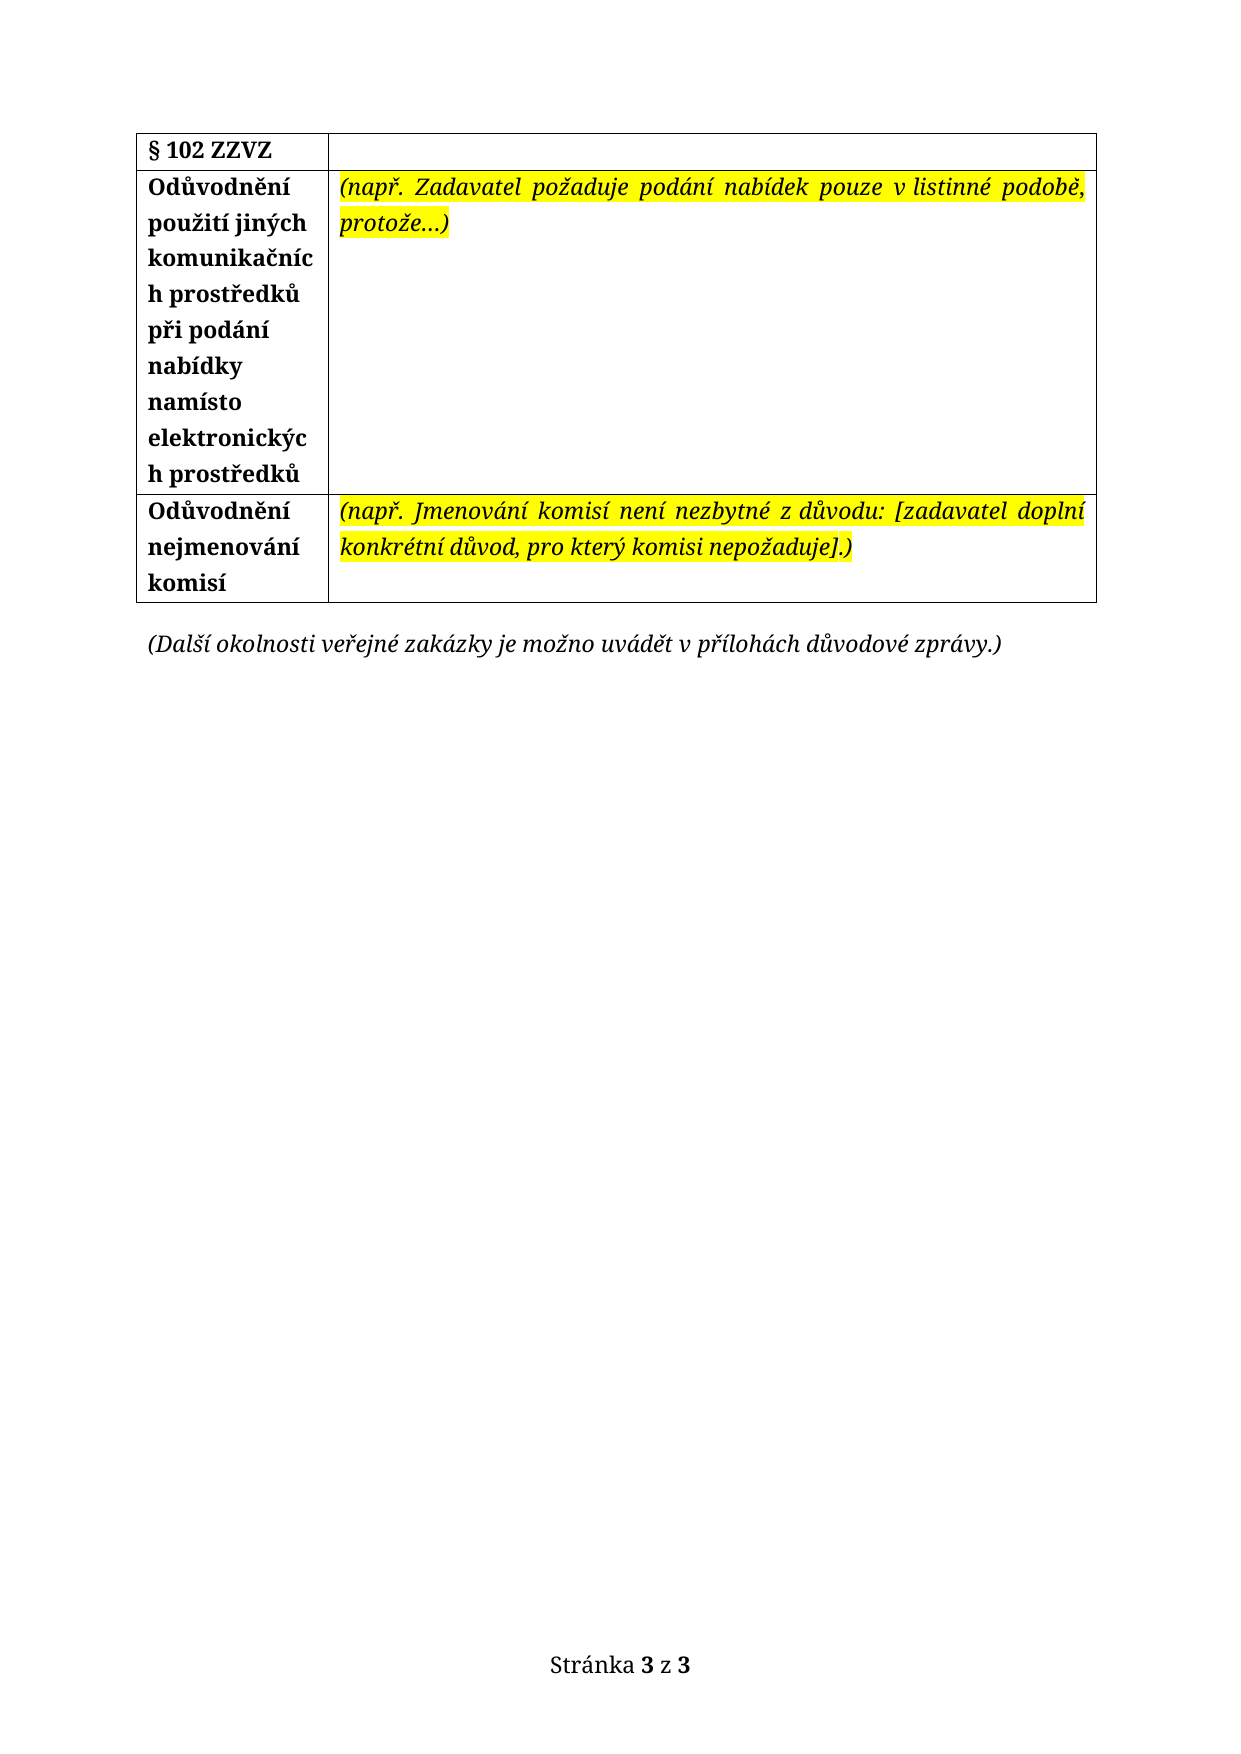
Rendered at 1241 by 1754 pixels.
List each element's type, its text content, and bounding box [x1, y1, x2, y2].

table_cell Odůvodnění použití jiných komunikačních prostředků při podání nabídky namísto elektronických prostředků [137, 171, 328, 493]
table_cell (např. Jmenování komisí není nezbytné z důvodu: [zadavatel doplní konkrétní důvod, pro který komisi nepožaduje].) [329, 495, 1096, 602]
text (Další okolnosti veřejné zakázky je možno uvádět v přílohách důvodové zprávy.) [148, 628, 1093, 659]
table_cell (např. Zadavatel požaduje podání nabídek pouze v listinné podobě, protože…) [329, 171, 1096, 493]
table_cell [137, 134, 328, 169]
table_cell Odůvodnění nejmenování komisí [137, 495, 328, 602]
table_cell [329, 134, 1096, 169]
